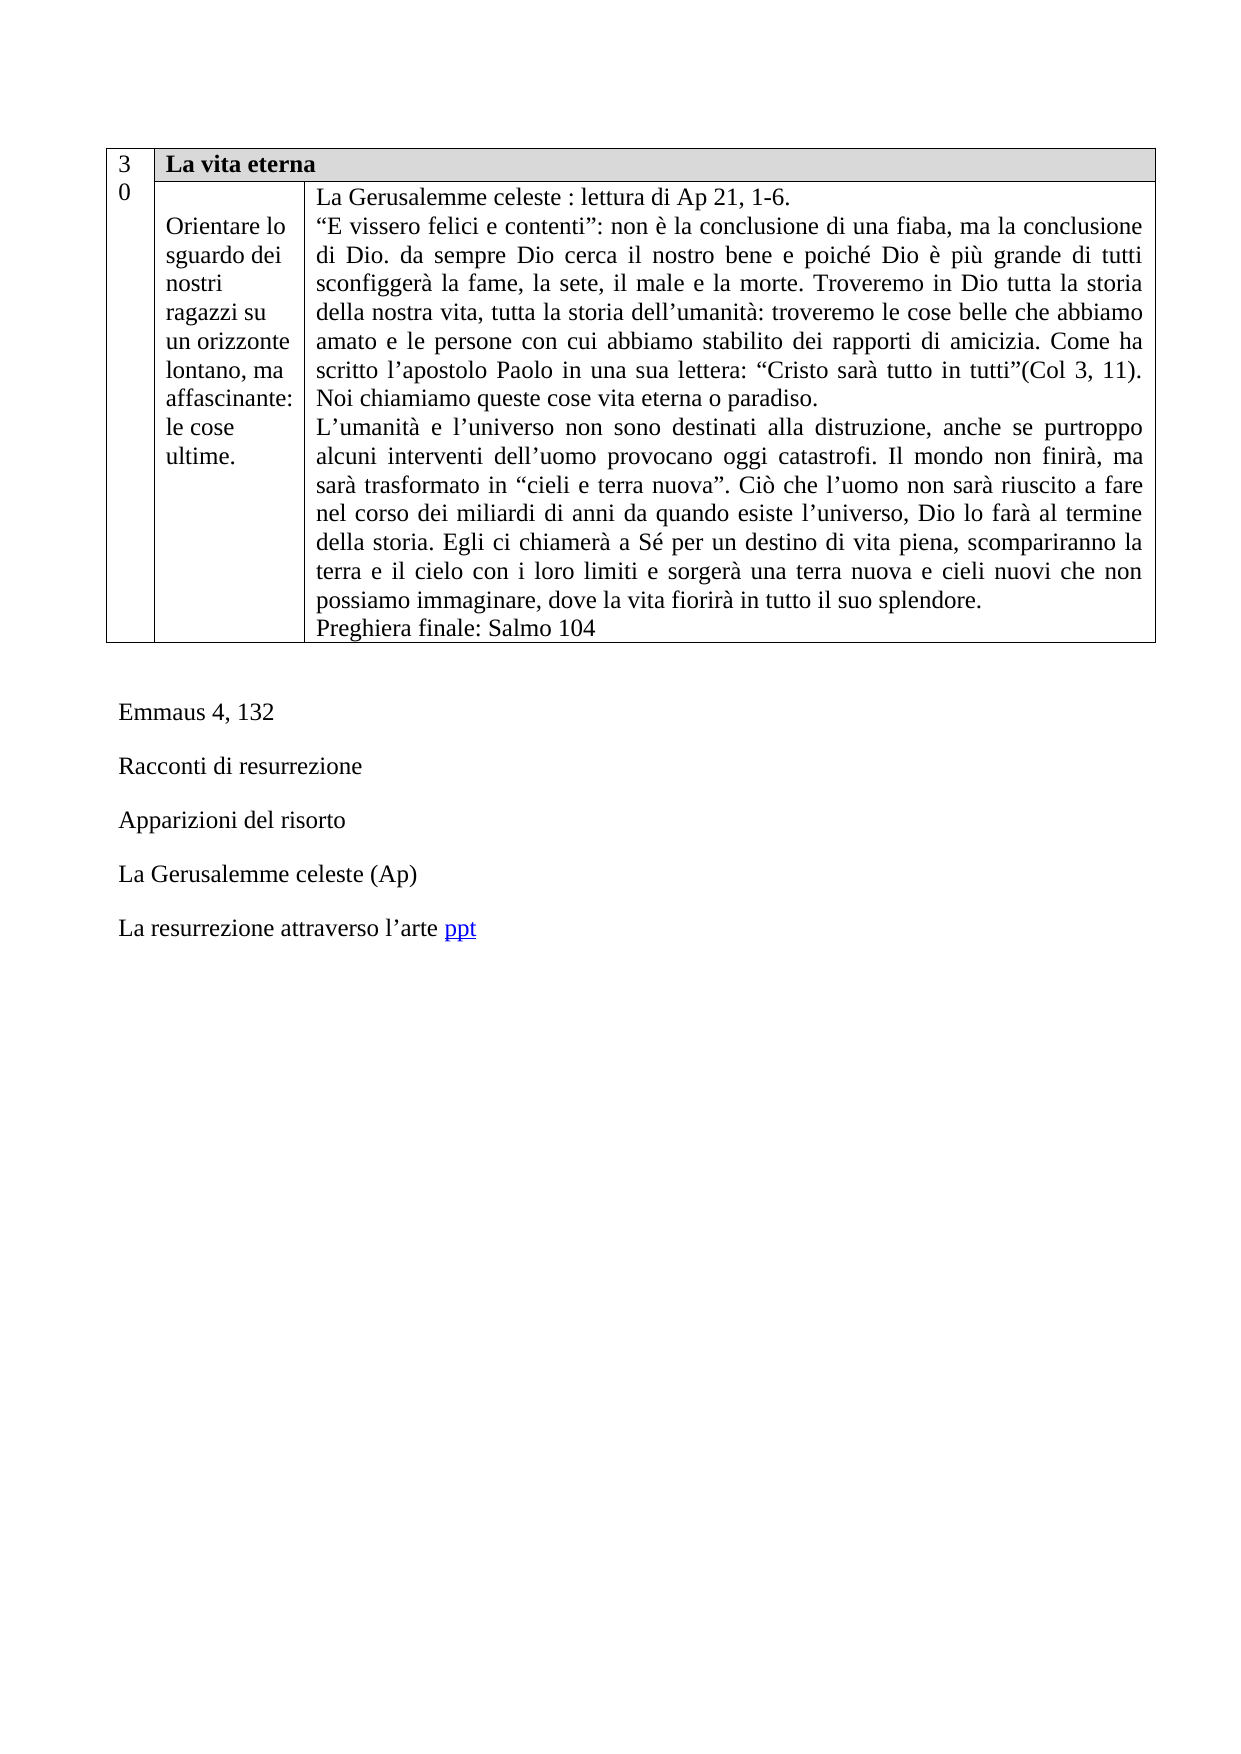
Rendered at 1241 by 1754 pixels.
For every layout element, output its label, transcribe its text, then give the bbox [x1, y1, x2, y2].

text Emmaus 4, 132 [118, 697, 1122, 726]
table_cell La Gerusalemme celeste : lettura di Ap 21, 1-6. “E vissero felici e contenti”: non è la conclusione di una fiaba, ma la conclusione di Dio. da sempre Dio cerca il nostro bene e poiché Dio è più grande di tutti sconfiggerà la fame, la sete, il male e la morte. Troveremo in Dio tutta la storia della nostra vita, tutta la storia dell’umanità: troveremo le cose belle che abbiamo amato e le persone con cui abbiamo stabilito dei rapporti di amicizia. Come ha scritto l’apostolo Paolo in una sua lettera: “Cristo sarà tutto in tutti”(Col 3, 11). Noi chiamiamo queste cose vita eterna o paradiso. L’umanità e l’universo non sono destinati alla distruzione, anche se purtroppo alcuni interventi dell’uomo provocano oggi catastrofi. Il mondo non finirà, ma sarà trasformato in “cieli e terra nuova”. Ciò che l’uomo non sarà riuscito a fare nel corso dei miliardi di anni da quando esiste l’universo, Dio lo farà al termine della storia. Egli ci chiamerà a Sé per un destino di vita piena, scompariranno la terra e il cielo con i loro limiti e sorgerà una terra nuova e cieli nuovi che non possiamo immaginare, dove la vita fiorirà in tutto il suo splendore. Preghiera finale: Salmo 104 [305, 182, 1155, 642]
table_header 30 [107, 149, 154, 642]
text Racconti di resurrezione [118, 751, 1122, 780]
text Apparizioni del risorto [118, 805, 1122, 834]
text La resurrezione attraverso l’arte ppt [118, 913, 1122, 941]
table_cell Orientare lo sguardo dei nostri ragazzi su un orizzonte lontano, ma affascinante: le cose ultime. [155, 182, 304, 642]
table_header La vita eterna [155, 149, 1155, 181]
text La Gerusalemme celeste (Ap) [118, 859, 1122, 887]
